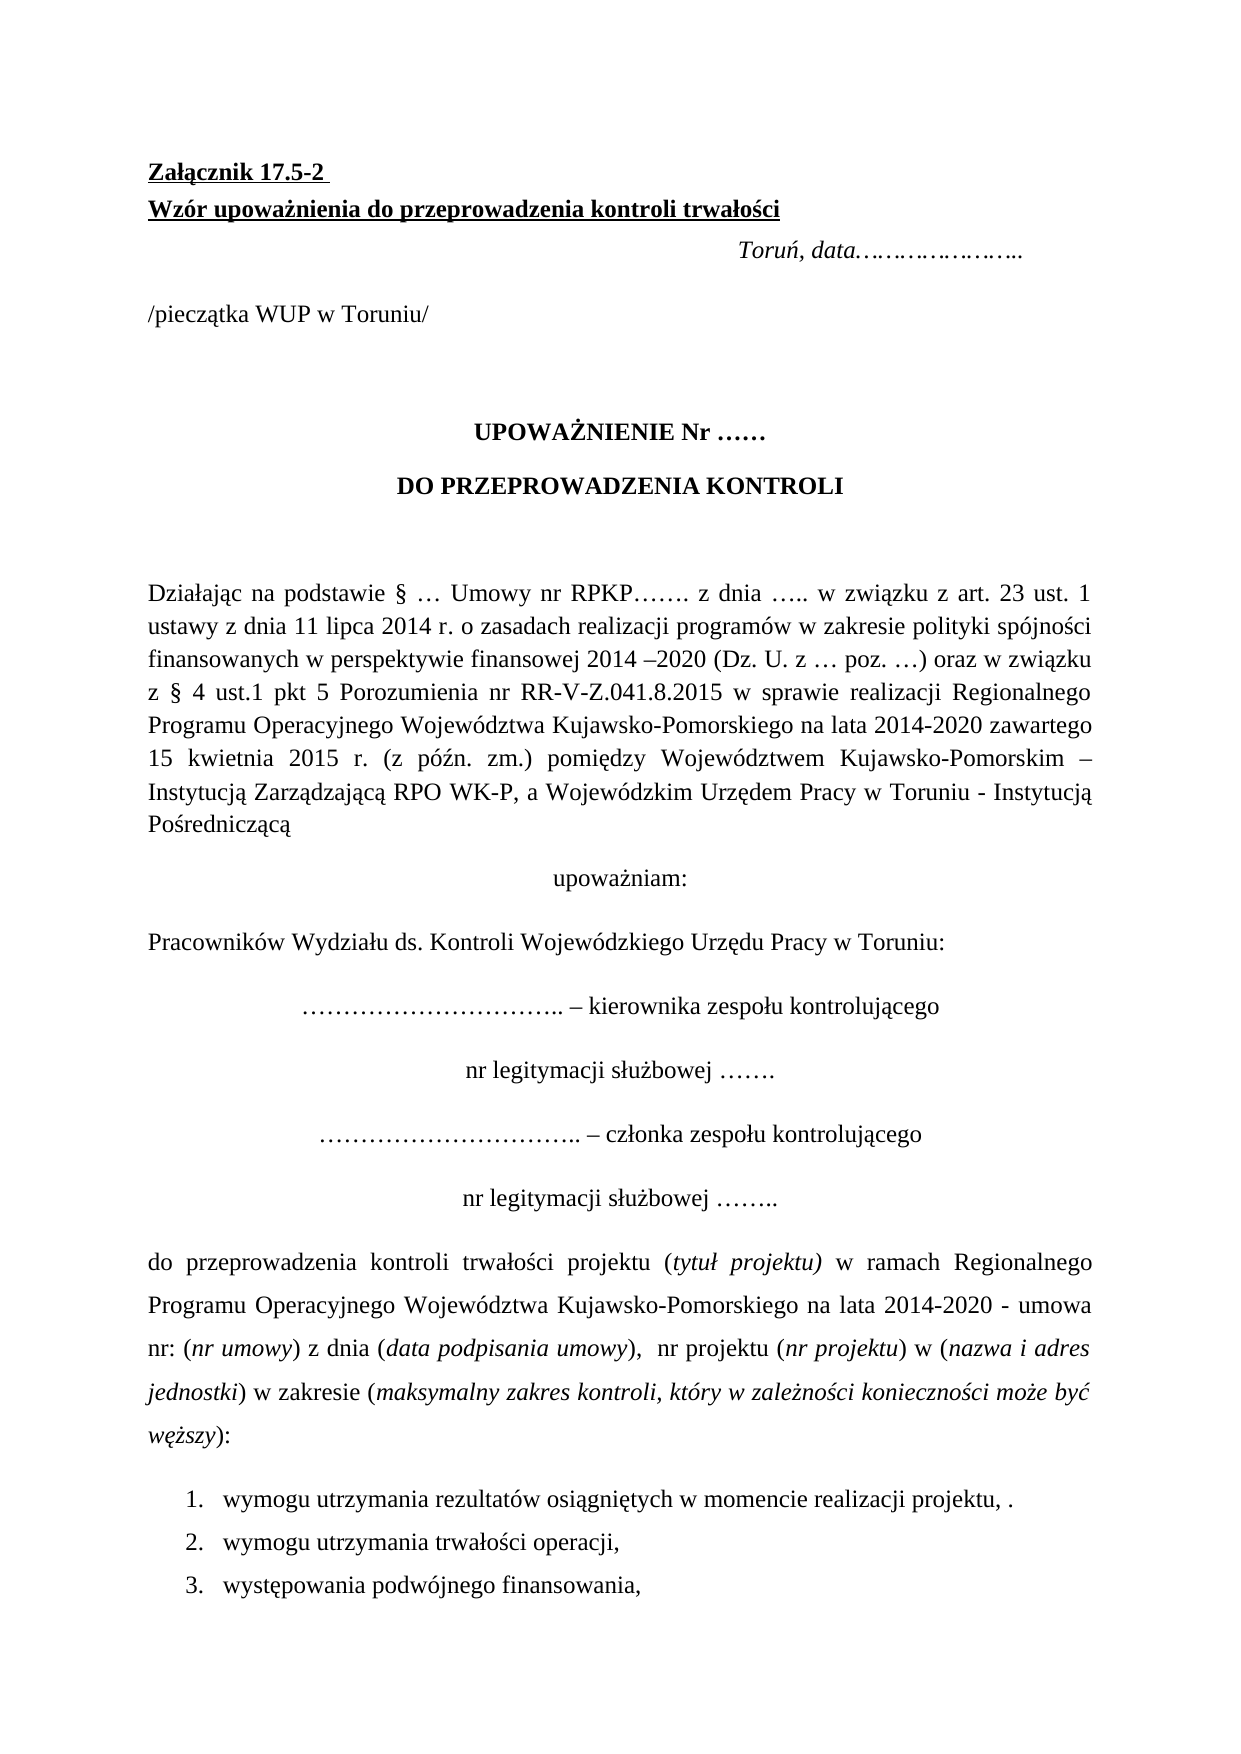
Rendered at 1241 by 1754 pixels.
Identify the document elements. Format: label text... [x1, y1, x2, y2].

text Działając na podstawie § … Umowy nr RPKP……. z dnia ….. w związku z art. 23 ust. 1 ustawy z dnia 11 lipca 2014 r. o zasadach realizacji programów w zakresie polityki spójności finansowanych w perspektywie finansowej 2014 –2020 (Dz. U. z … poz. …) oraz w związku z § 4 ust.1 pkt 5 Porozumienia nr RR-V-Z.041.8.2015 w sprawie realizacji Regionalnego Programu Operacyjnego Województwa Kujawsko-Pomorskiego na lata 2014-2020 zawartego 15 kwietnia 2015 r. (z późn. zm.) pomiędzy Województwem Kujawsko-Pomorskim – Instytucją Zarządzającą RPO WK-P, a Wojewódzkim Urzędem Pracy w Toruniu - Instytucją Pośredniczącą [148, 578, 1093, 838]
text upoważniam: [148, 863, 1093, 892]
list występowania podwójnego finansowania, [185, 1570, 1093, 1599]
text do przeprowadzenia kontroli trwałości projektu (tytuł projektu) w ramach Regionalnego Programu Operacyjnego Województwa Kujawsko-Pomorskiego na lata 2014-2020 - umowa nr: (nr umowy) z dnia (data podpisania umowy), nr projektu (nr projektu) w (nazwa i adres jednostki) w zakresie (maksymalny zakres kontroli, który w zależności konieczności może być węższy): [148, 1247, 1093, 1448]
text Wzór upoważnienia do przeprowadzenia kontroli trwałości [148, 198, 1093, 223]
text ………………………….. – członka zespołu kontrolującego [148, 1119, 1093, 1148]
text DO PRZEPROWADZENIA KONTROLI [148, 471, 1093, 499]
text ………………………….. – kierownika zespołu kontrolującego [148, 991, 1093, 1020]
text nr legitymacji służbowej ……. [148, 1055, 1093, 1084]
text /pieczątka WUP w Toruniu/ [148, 299, 1093, 328]
text UPOWAŻNIENIE Nr …… [148, 417, 1093, 446]
text nr legitymacji służbowej …….. [148, 1183, 1093, 1212]
text Toruń, data………………….. [148, 235, 1093, 264]
text Pracowników Wydziału ds. Kontroli Wojewódzkiego Urzędu Pracy w Toruniu: [148, 927, 1093, 956]
list wymogu utrzymania rezultatów osiągniętych w momencie realizacji projektu, . [185, 1484, 1093, 1512]
text Załącznik 17.5-2 [148, 160, 1093, 185]
list wymogu utrzymania trwałości operacji, [185, 1527, 1093, 1556]
